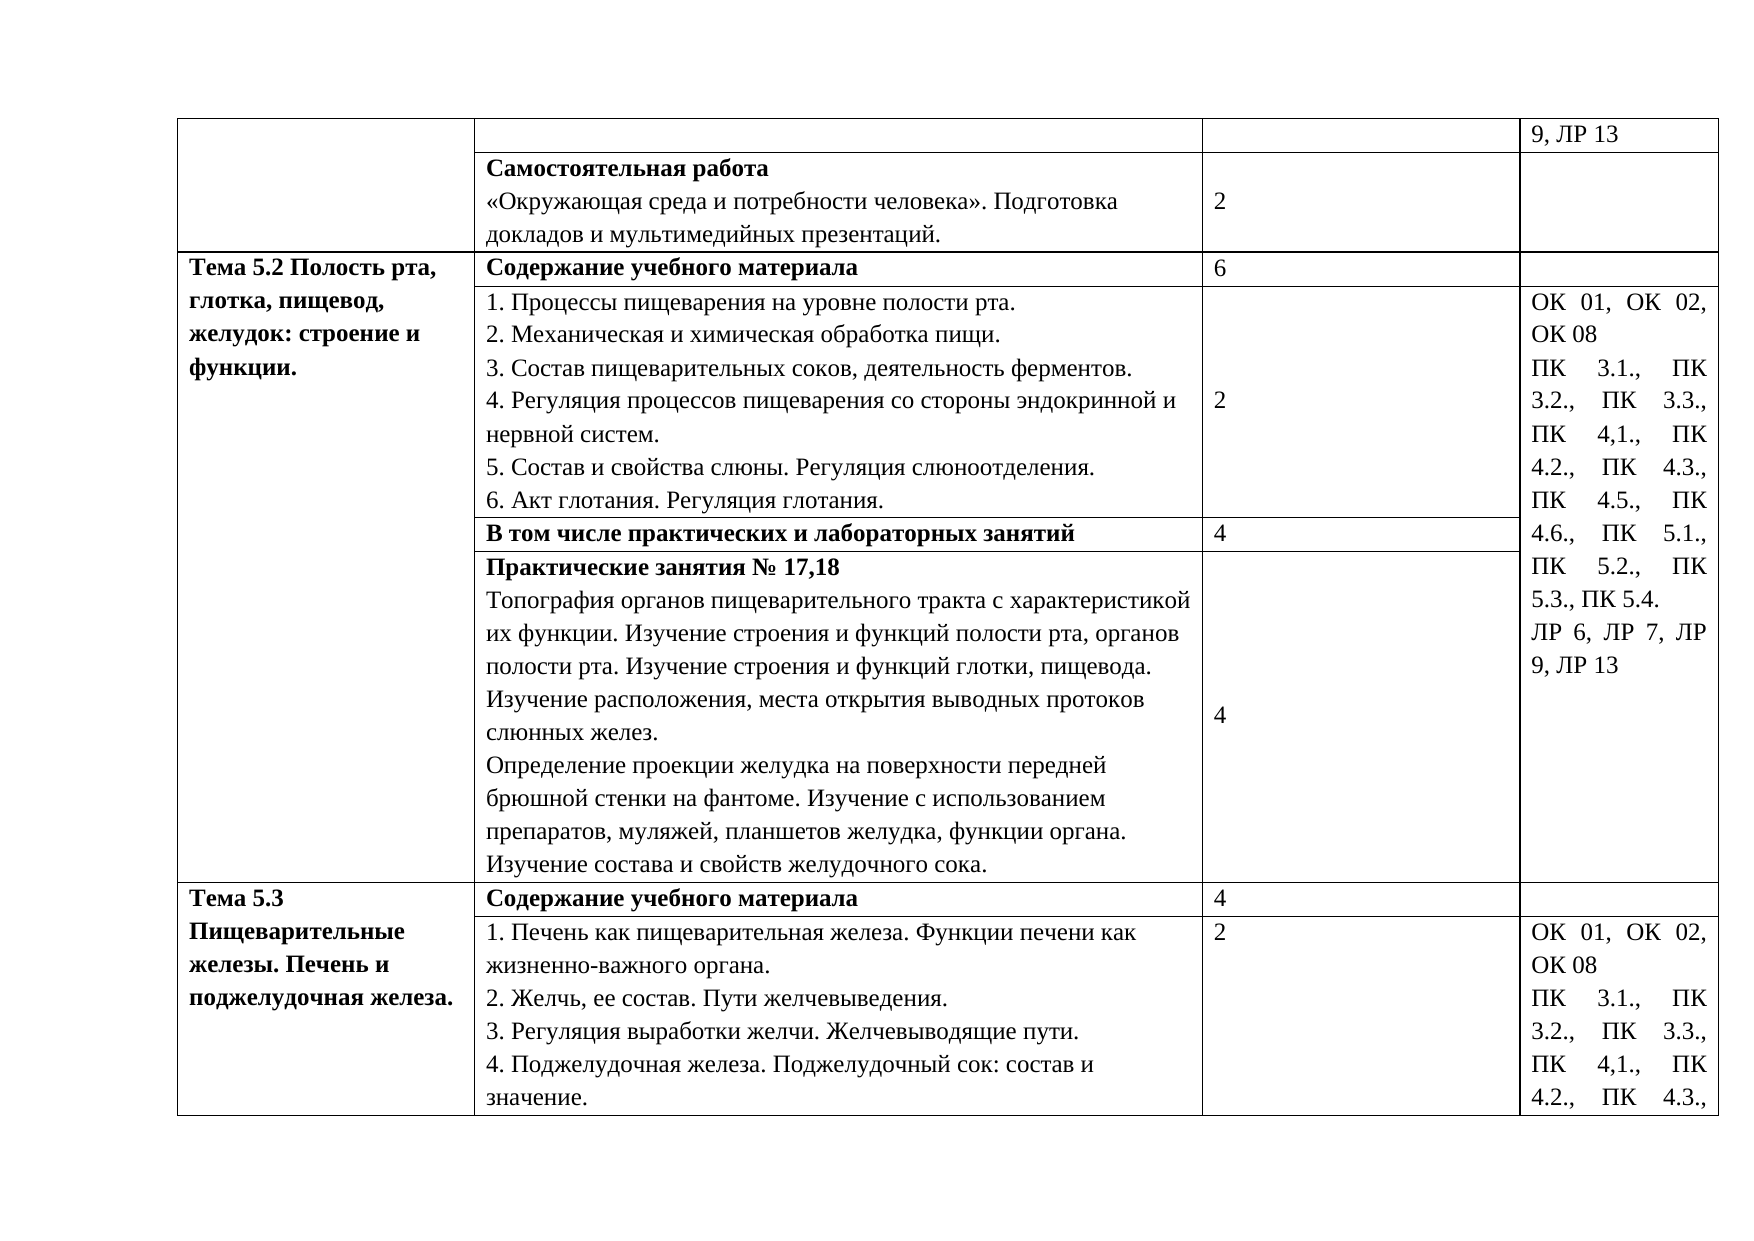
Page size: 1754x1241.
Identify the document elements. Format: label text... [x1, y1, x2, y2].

table_cell [1521, 253, 1718, 286]
table_cell 4 [1203, 552, 1519, 882]
table_cell 6 [1203, 253, 1519, 286]
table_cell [1521, 917, 1718, 1114]
table_cell [1521, 153, 1718, 251]
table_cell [475, 917, 1202, 1114]
table_cell 2 [1203, 287, 1519, 517]
table_cell Практические занятия № 17,18 Топография органов пищеварительного тракта с характеристикой их функции. Изучение строения и функций полости рта, органов полости рта. Изучение строения и функций глотки, пищевода. Изучение расположения, места открытия выводных протоков слюнных желез. Определение проекции желудка на поверхности передней брюшной стенки на фантоме. Изучение с использованием препаратов, муляжей, планшетов желудка, функции органа. Изучение состава и свойств желудочного сока. [475, 552, 1202, 882]
table_cell 4 [1203, 518, 1519, 551]
table_cell 4 [1203, 883, 1519, 916]
table_cell 2 [1203, 153, 1519, 251]
table_cell Тема 5.2 Полость рта, глотка, пищевод, желудок: строение и функции. [178, 253, 474, 882]
table_cell 2 [1203, 917, 1519, 1114]
table_cell Тема 5.3 Пищеварительные железы. Печень и поджелудочная железа. [178, 883, 474, 1114]
table_cell [1521, 883, 1718, 916]
table_cell 2 [1203, 119, 1519, 152]
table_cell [475, 119, 1202, 152]
table_cell Содержание учебного материала [475, 883, 1202, 916]
table_cell В том числе практических и лабораторных занятий [475, 518, 1202, 551]
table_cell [1521, 119, 1718, 152]
table_cell Самостоятельная работа «Окружающая среда и потребности человека». Подготовка докладов и мультимедийных презентаций. [475, 153, 1202, 251]
table_cell Содержание учебного материала [475, 253, 1202, 286]
table_cell 1. Процессы пищеварения на уровне полости рта. 2. Механическая и химическая обработка пищи. 3. Состав пищеварительных соков, деятельность ферментов. 4. Регуляция процессов пищеварения со стороны эндокринной и нервной систем. 5. Состав и свойства слюны. Регуляция слюноотделения. 6. Акт глотания. Регуляция глотания. [475, 287, 1202, 517]
